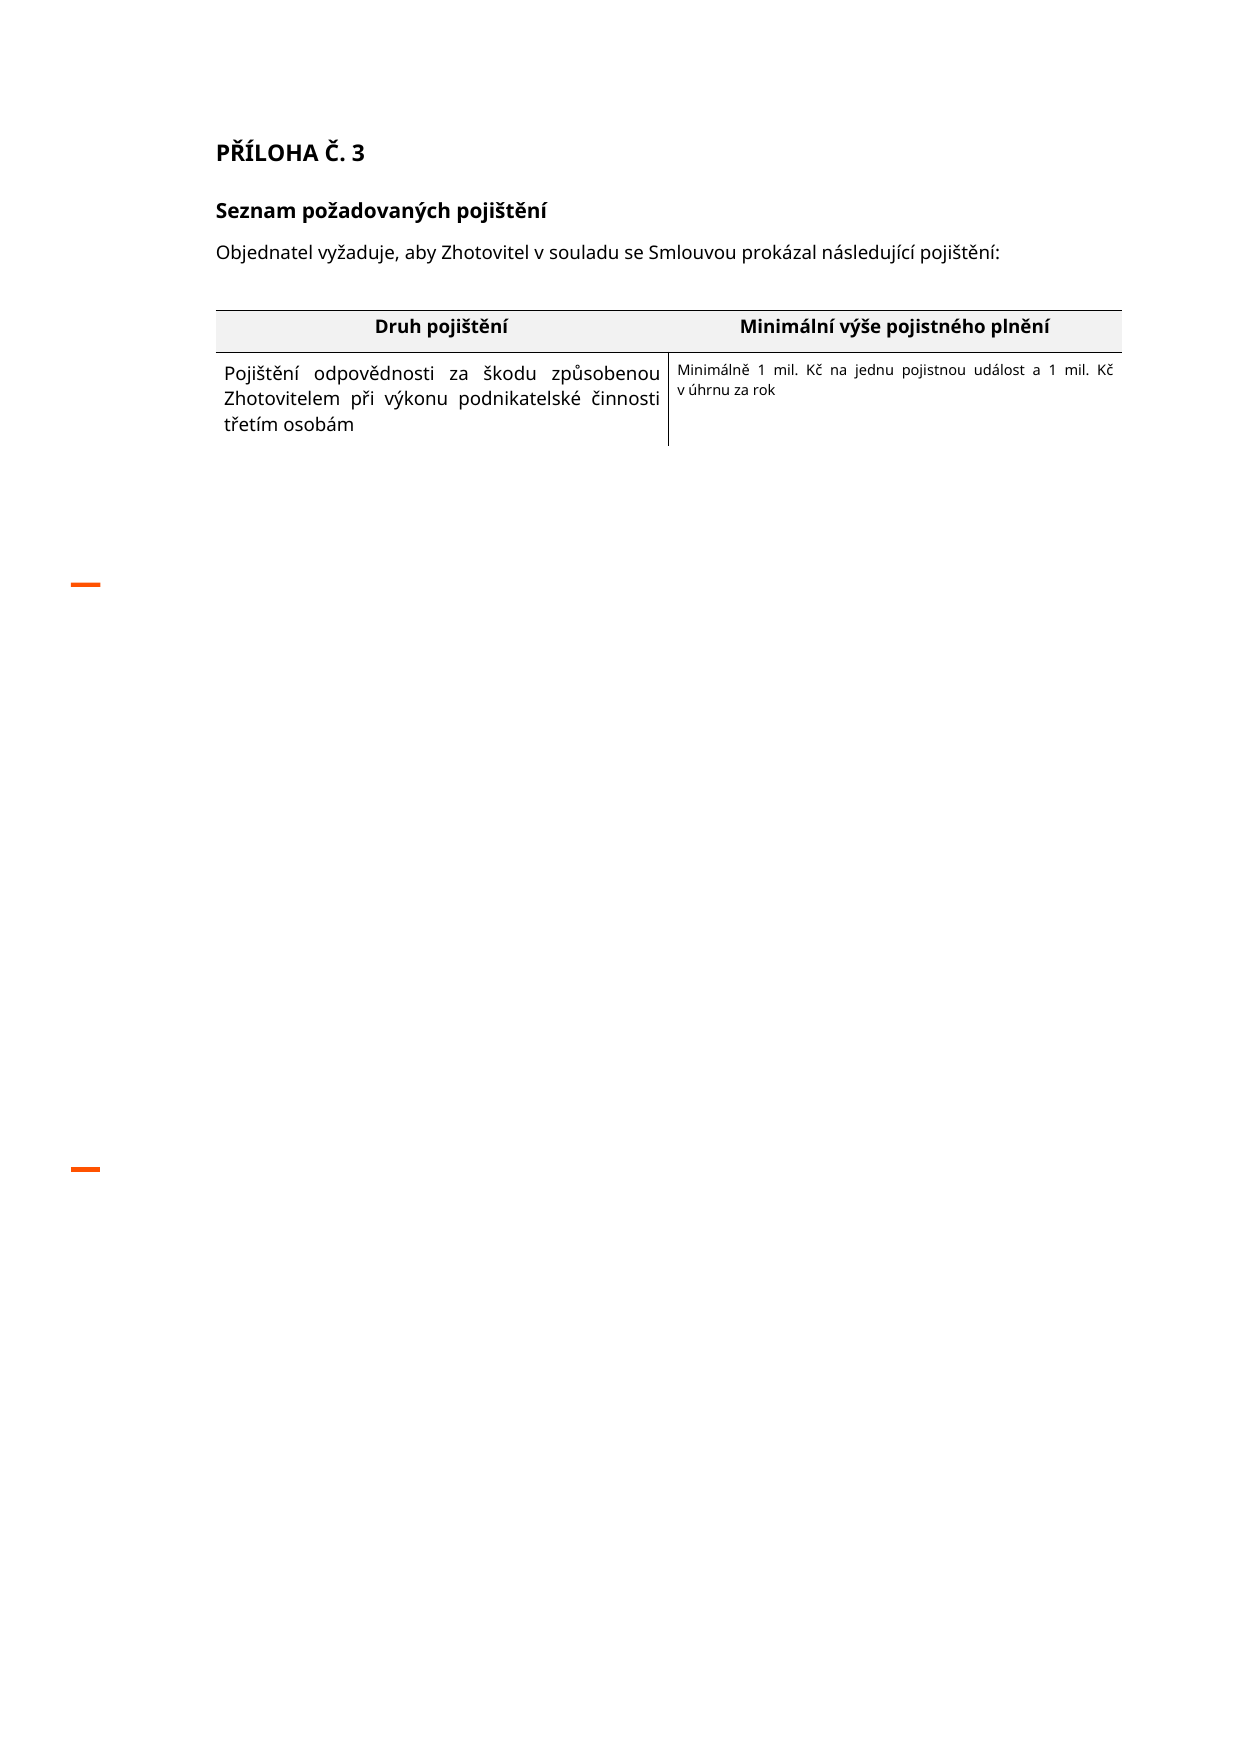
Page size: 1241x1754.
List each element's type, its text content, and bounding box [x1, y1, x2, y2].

table_header Druh pojištění [216, 311, 669, 352]
text Objednatel vyžaduje, aby Zhotovitel v souladu se Smlouvou prokázal následující pojištění: [216, 239, 1122, 265]
table_cell Minimálně 1 mil. Kč na jednu pojistnou událost a 1 mil. Kč v úhrnu za rok [669, 353, 1122, 446]
table_header Minimální výše pojistného plnění [669, 311, 1122, 352]
text Seznam požadovaných pojištění [216, 196, 1122, 224]
text Příloha č. 3 [216, 136, 1122, 168]
table_cell Pojištění odpovědnosti za škodu způsobenou Zhotovitelem při výkonu podnikatelské činnosti třetím osobám [216, 353, 668, 446]
